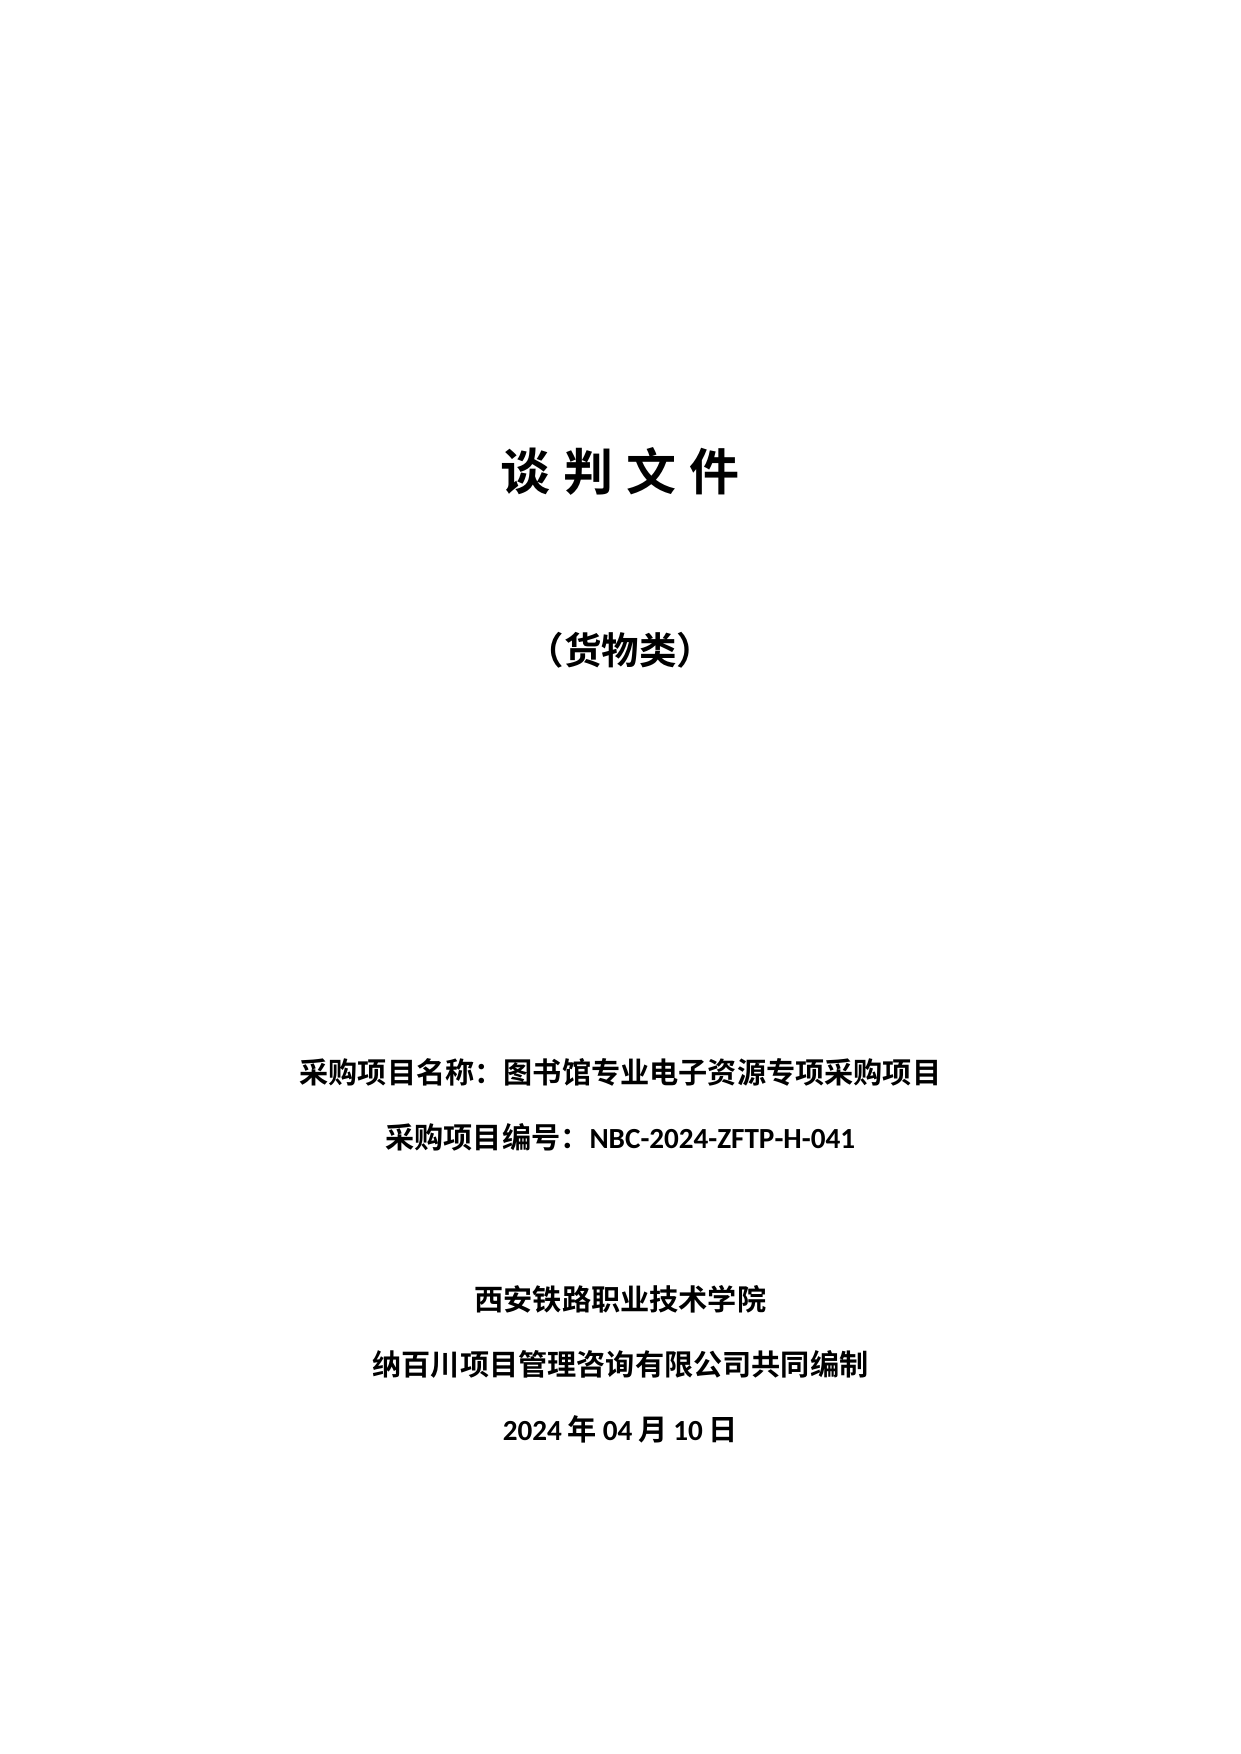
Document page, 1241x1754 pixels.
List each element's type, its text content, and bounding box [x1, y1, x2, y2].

text （货物类） [187, 617, 1053, 1039]
text 谈 判 文 件 [187, 422, 1053, 617]
text 西安铁路职业技术学院 [187, 1267, 1053, 1332]
text 采购项目编号：NBC-2024-ZFTP-H-041 [187, 1104, 1053, 1267]
text 采购项目名称：图书馆专业电子资源专项采购项目 [187, 1039, 1053, 1104]
text 纳百川项目管理咨询有限公司共同编制 [187, 1332, 1053, 1397]
text 2024年04月10日 [187, 1397, 1053, 1462]
